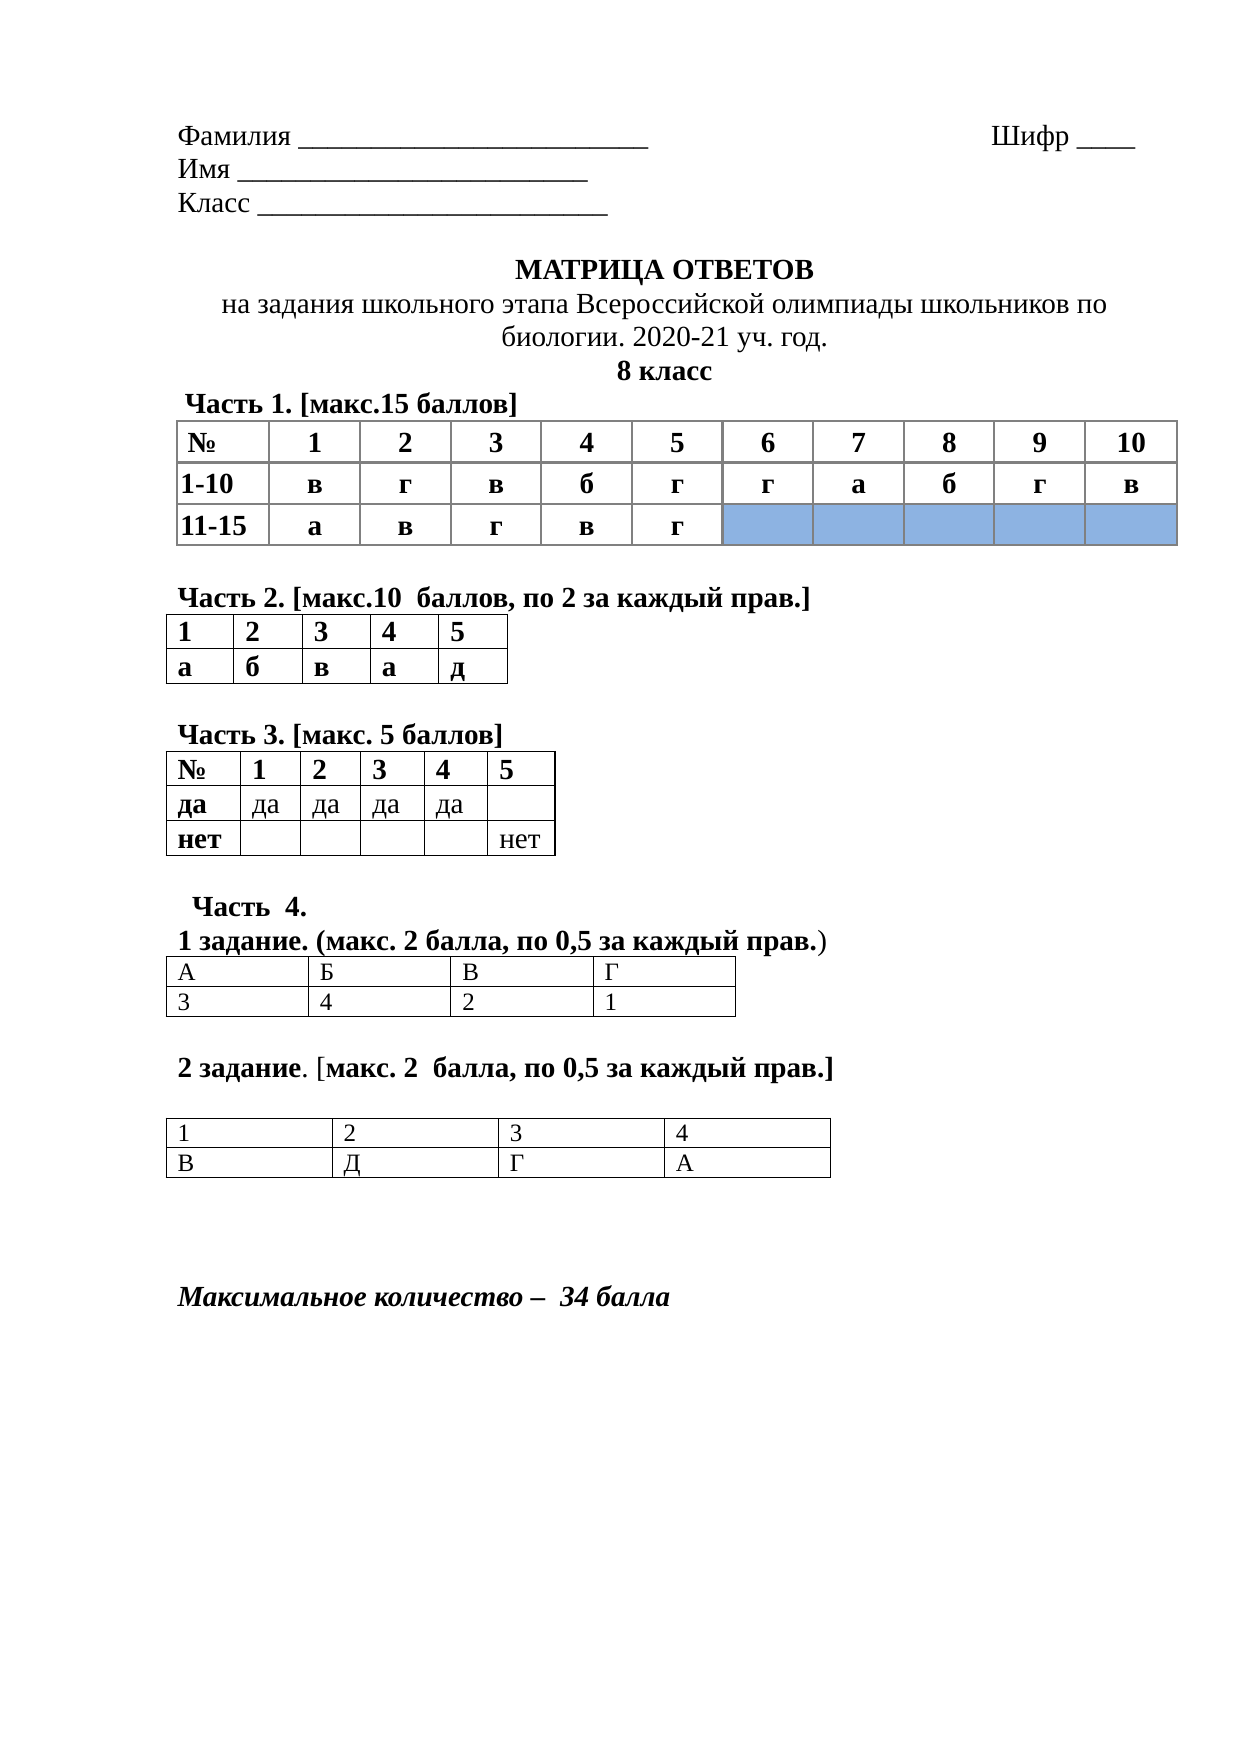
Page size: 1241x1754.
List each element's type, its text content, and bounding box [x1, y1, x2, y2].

table_header 1 [167, 1119, 332, 1147]
text на задания школьного этапа Всероссийской олимпиады школьников по биологии. 2020-21 уч. год. [177, 286, 1152, 353]
table_header № [178, 422, 268, 461]
text Класс ________________________ [177, 185, 1152, 219]
table_cell В [167, 1148, 332, 1177]
table_cell [488, 786, 554, 820]
table_cell в [361, 505, 450, 544]
table_header 1 [241, 752, 300, 785]
table_cell б [542, 464, 631, 503]
table_cell а [167, 649, 233, 683]
text Максимальное количество – 34 балла [177, 1279, 1152, 1312]
text 1 задание. (макс. 2 балла, по 0,5 за каждый прав.) [177, 923, 1152, 956]
table_cell А [665, 1148, 830, 1177]
table_header 3 [452, 422, 540, 461]
table_cell г [633, 505, 721, 544]
table_cell а [371, 649, 438, 683]
table_cell [425, 821, 487, 854]
table_cell [995, 505, 1084, 544]
table_header 2 [333, 1119, 498, 1147]
table_header 4 [542, 422, 631, 461]
table_cell в [270, 464, 359, 503]
table_cell 1 [594, 987, 735, 1016]
table_cell г [452, 505, 540, 544]
table_header 9 [995, 422, 1084, 461]
text Часть 3. [макс. 5 баллов] [177, 717, 1152, 751]
table_header № [167, 752, 240, 785]
table_cell [724, 505, 812, 544]
table_cell в [452, 464, 540, 503]
text Фамилия ________________________ Шифр ____ [177, 118, 1152, 152]
table_header 3 [303, 615, 370, 648]
text МАТРИЦА ОТВЕТОВ [177, 252, 1152, 286]
text Часть 2. [макс.10 баллов, по 2 за каждый прав.] [177, 580, 1152, 613]
table_header Б [309, 957, 450, 986]
table_header 5 [488, 752, 554, 785]
table_cell да [425, 786, 487, 820]
table_cell да [301, 786, 360, 820]
table_cell Г [499, 1148, 664, 1177]
table_cell 2 [451, 987, 593, 1016]
table_cell да [167, 786, 240, 820]
table_cell г [995, 464, 1084, 503]
table_cell нет [167, 821, 240, 854]
table_cell [1086, 505, 1176, 544]
table_cell 11-15 [178, 505, 268, 544]
table_cell 4 [309, 987, 450, 1016]
table_cell Д [333, 1148, 498, 1177]
table_header 4 [425, 752, 487, 785]
table_cell г [633, 464, 721, 503]
table_cell а [270, 505, 359, 544]
table_header 2 [301, 752, 360, 785]
table_header 1 [270, 422, 359, 461]
table_header 1 [167, 615, 233, 648]
text Часть 4. [177, 889, 1152, 923]
table_cell г [361, 464, 450, 503]
text 2 задание. [макс. 2 балла, по 0,5 за каждый прав.] [177, 1050, 1152, 1084]
text 8 класс [177, 353, 1152, 386]
table_header 10 [1086, 422, 1176, 461]
table_cell да [241, 786, 300, 820]
table_cell б [905, 464, 993, 503]
table_cell [241, 821, 300, 854]
table_header Г [594, 957, 735, 986]
table_header 3 [499, 1119, 664, 1147]
table_cell [361, 821, 424, 854]
table_cell в [303, 649, 370, 683]
table_cell 1-10 [178, 464, 268, 503]
text Имя ________________________ [177, 152, 1152, 185]
table_cell да [361, 786, 424, 820]
table_header А [167, 957, 308, 986]
table_cell в [542, 505, 631, 544]
table_cell г [724, 464, 812, 503]
table_header 5 [439, 615, 507, 648]
table_header 6 [724, 422, 812, 461]
table_cell д [439, 649, 507, 683]
table_cell нет [488, 821, 554, 854]
table_header 3 [361, 752, 424, 785]
table_header 7 [814, 422, 903, 461]
table_cell [814, 505, 903, 544]
table_header 5 [633, 422, 721, 461]
table_cell [301, 821, 360, 854]
table_header 8 [905, 422, 993, 461]
table_cell 3 [167, 987, 308, 1016]
table_header 4 [371, 615, 438, 648]
table_header 2 [361, 422, 450, 461]
table_cell в [1086, 464, 1176, 503]
text Часть 1. [макс.15 баллов] [177, 386, 1152, 420]
table_cell б [234, 649, 302, 683]
table_cell [905, 505, 993, 544]
table_header 2 [234, 615, 302, 648]
table_header 4 [665, 1119, 830, 1147]
table_cell а [814, 464, 903, 503]
table_header В [451, 957, 593, 986]
